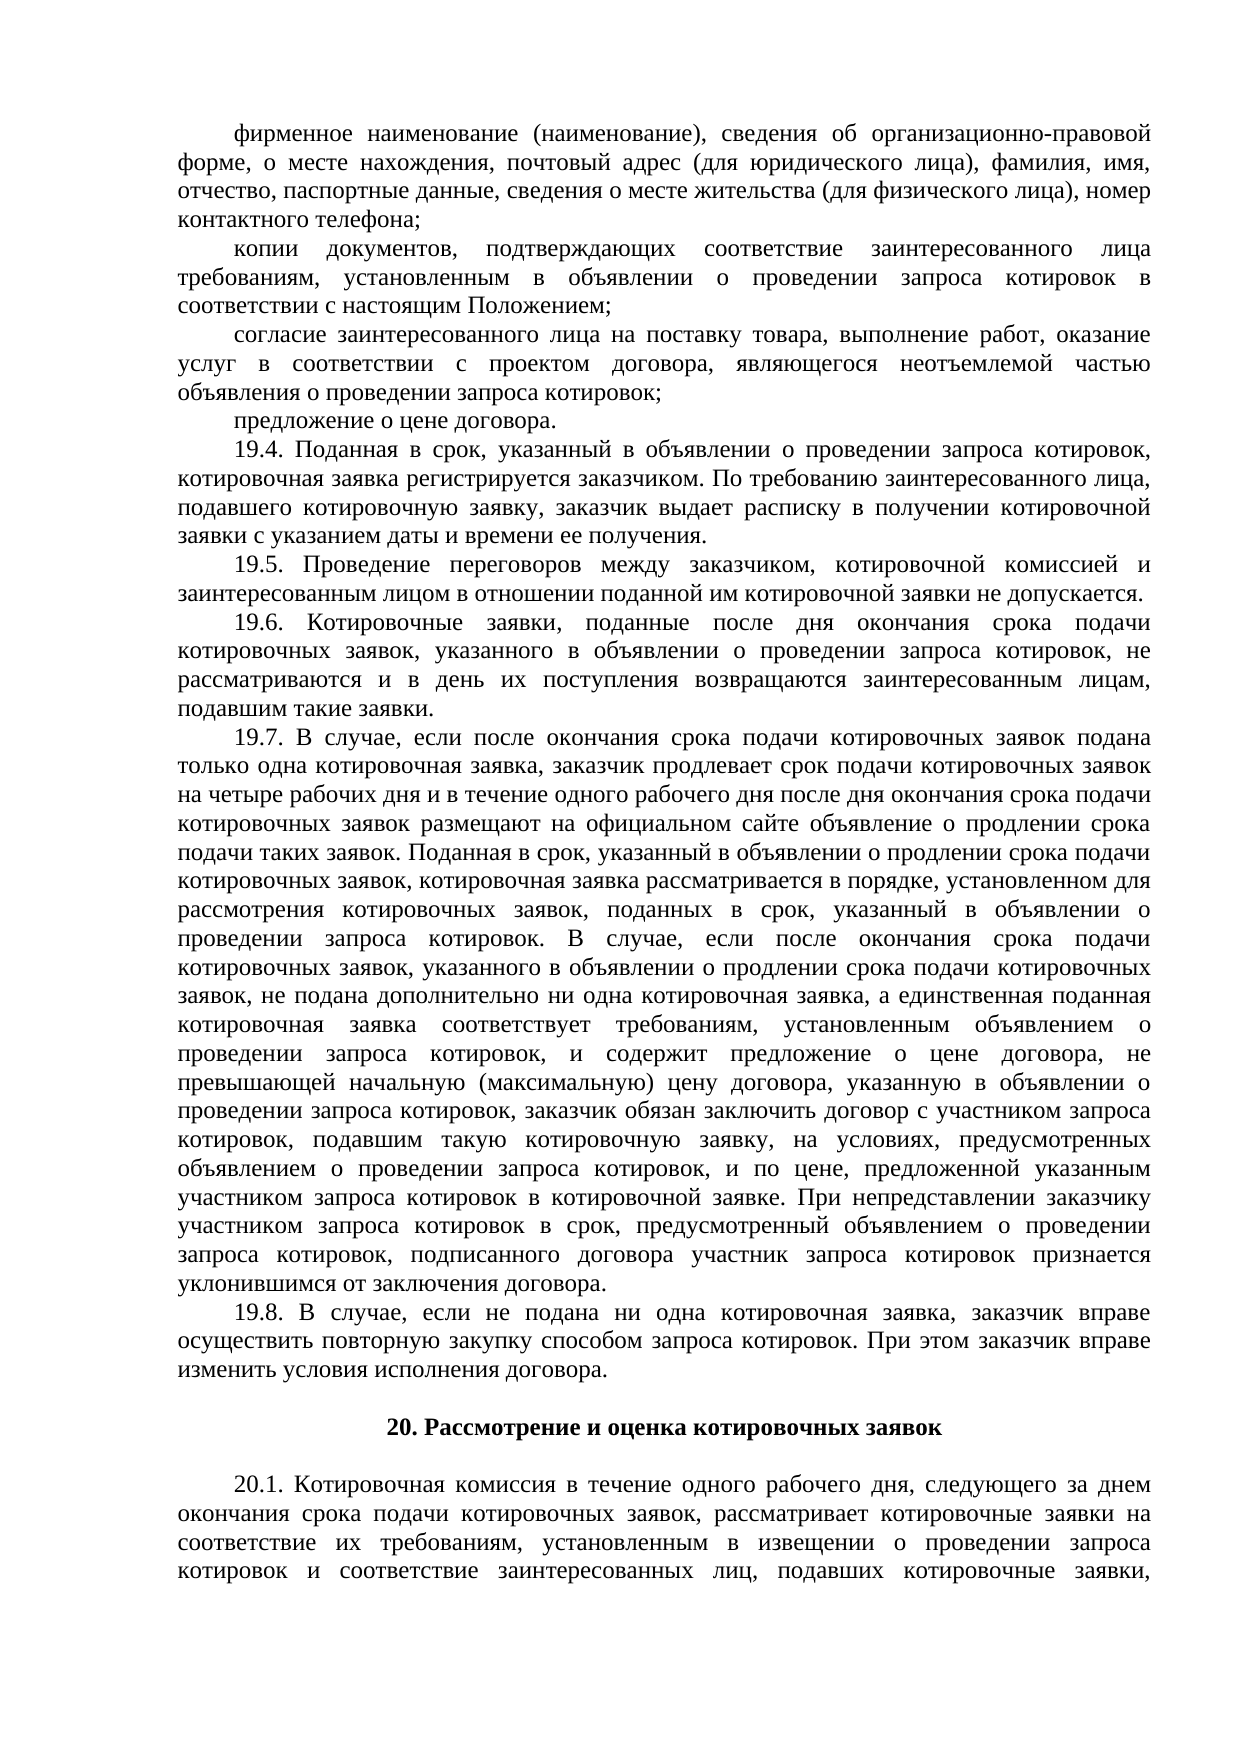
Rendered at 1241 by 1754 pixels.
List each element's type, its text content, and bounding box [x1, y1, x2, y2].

text копии документов, подтверждающих соответствие заинтересованного лица требованиям, установленным в объявлении о проведении запроса котировок в соответствии с настоящим Положением; [177, 233, 1152, 319]
text 19.4. Поданная в срок, указанный в объявлении о проведении запроса котировок, котировочная заявка регистрируется заказчиком. По требованию заинтересованного лица, подавшего котировочную заявку, заказчик выдает расписку в получении котировочной заявки с указанием даты и времени ее получения. [177, 434, 1152, 549]
text 19.6. Котировочные заявки, поданные после дня окончания срока подачи котировочных заявок, указанного в объявлении о проведении запроса котировок, не рассматриваются и в день их поступления возвращаются заинтересованным лицам, подавшим такие заявки. [177, 607, 1152, 722]
text 19.7. В случае, если после окончания срока подачи котировочных заявок подана только одна котировочная заявка, заказчик продлевает срок подачи котировочных заявок на четыре рабочих дня и в течение одного рабочего дня после дня окончания срока подачи котировочных заявок размещают на официальном сайте объявление о продлении срока подачи таких заявок. Поданная в срок, указанный в объявлении о продлении срока подачи котировочных заявок, котировочная заявка рассматривается в порядке, установленном для рассмотрения котировочных заявок, поданных в срок, указанный в объявлении о проведении запроса котировок. В случае, если после окончания срока подачи котировочных заявок, указанного в объявлении о продлении срока подачи котировочных заявок, не подана дополнительно ни одна котировочная заявка, а единственная поданная котировочная заявка соответствует требованиям, установленным объявлением о проведении запроса котировок, и содержит предложение о цене договора, не превышающей начальную (максимальную) цену договора, указанную в объявлении о проведении запроса котировок, заказчик обязан заключить договор с участником запроса котировок, подавшим такую котировочную заявку, на условиях, предусмотренных объявлением о проведении запроса котировок, и по цене, предложенной указанным участником запроса котировок в котировочной заявке. При непредставлении заказчику участником запроса котировок в срок, предусмотренный объявлением о проведении запроса котировок, подписанного договора участник запроса котировок признается уклонившимся от заключения договора. [177, 722, 1152, 1297]
text согласие заинтересованного лица на поставку товара, выполнение работ, оказание услуг в соответствии с проектом договора, являющегося неотъемлемой частью объявления о проведении запроса котировок; [177, 319, 1152, 406]
text предложение о цене договора. [177, 406, 1152, 434]
text 19.5. Проведение переговоров между заказчиком, котировочной комиссией и заинтересованным лицом в отношении поданной им котировочной заявки не допускается. [177, 549, 1152, 607]
text 20. Рассмотрение и оценка котировочных заявок [177, 1412, 1152, 1441]
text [177, 1469, 1152, 1584]
text фирменное наименование (наименование), сведения об организационно-правовой форме, о месте нахождения, почтовый адрес (для юридического лица), фамилия, имя, отчество, паспортные данные, сведения о месте жительства (для физического лица), номер контактного телефона; [177, 118, 1152, 233]
text 19.8. В случае, если не подана ни одна котировочная заявка, заказчик вправе осуществить повторную закупку способом запроса котировок. При этом заказчик вправе изменить условия исполнения договора. [177, 1297, 1152, 1383]
